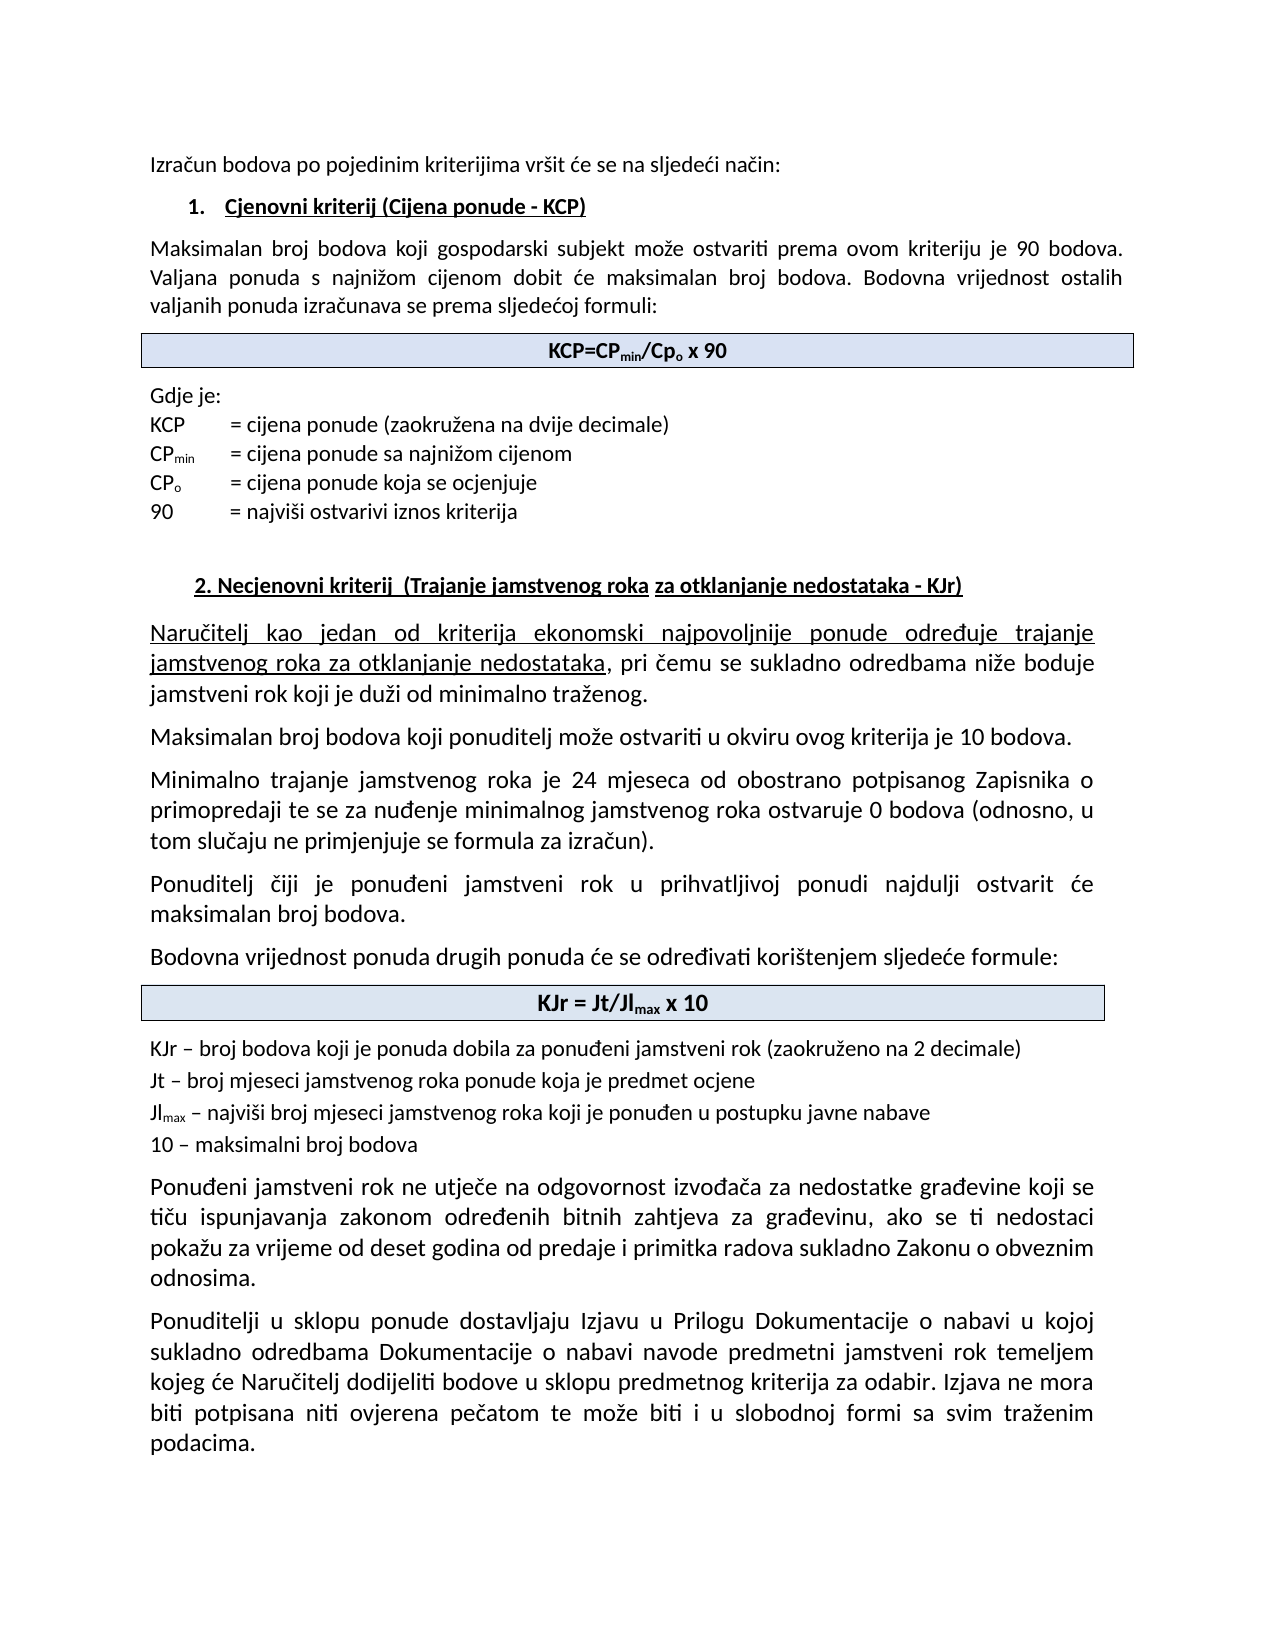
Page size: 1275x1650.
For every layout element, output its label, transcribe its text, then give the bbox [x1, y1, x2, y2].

text Jt – broj mjeseci jamstvenog roka ponude koja je predmet ocjene [150, 1066, 1095, 1094]
text 10 – maksimalni broj bodova [150, 1130, 1095, 1158]
text 90 = najviši ostvarivi iznos kriterija [150, 497, 1125, 525]
text Ponuditelji u sklopu ponude dostavljaju Izjavu u Prilogu Dokumentacije o nabavi u kojoj sukladno odredbama Dokumentacije o nabavi navode predmetni jamstveni rok temeljem kojeg će Naručitelj dodijeliti bodove u sklopu predmetnog kriterija za odabir. Izjava ne mora biti potpisana niti ovjerena pečatom te može biti i u slobodnoj formi sa svim traženim podacima. [150, 1305, 1095, 1458]
text Minimalno trajanje jamstvenog roka je 24 mjeseca od obostrano potpisanog Zapisnika o primopredaji te se za nuđenje minimalnog jamstvenog roka ostvaruje 0 bodova (odnosno, u tom slučaju ne primjenjuje se formula za izračun). [150, 764, 1095, 855]
text Jlmax – najviši broj mjeseci jamstvenog roka koji je ponuđen u postupku javne nabave [150, 1098, 1095, 1126]
text Izračun bodova po pojedinim kriterijima vršit će se na sljedeći način: [150, 150, 1125, 178]
text Maksimalan broj bodova koji ponuditelj može ostvariti u okviru ovog kriterija je 10 bodova. [150, 721, 1095, 751]
text Bodovna vrijednost ponuda drugih ponuda će se određivati korištenjem sljedeće formule: [150, 941, 1095, 972]
text CPmin = cijena ponude sa najnižom cijenom [150, 439, 1125, 467]
text 2. Necjenovni kriterij (Trajanje jamstvenog roka za otklanjanje nedostataka - KJr) [150, 571, 1125, 599]
text KCP=CPmin/Cpo x 90 [142, 334, 1133, 367]
text Gdje je: [150, 381, 1125, 409]
text KCP = cijena ponude (zaokružena na dvije decimale) [150, 410, 1125, 438]
text Naručitelj kao jedan od kriterija ekonomski najpovoljnije ponude određuje trajanje jamstvenog roka za otklanjanje nedostataka, pri čemu se sukladno odredbama niže boduje jamstveni rok koji je duži od minimalno traženog. [150, 644, 1095, 708]
text Naručitelj kao jedan od kriterija ekonomski najpovoljnije ponude određuje trajanje jamstvenog roka za otklanjanje nedostataka, pri čemu se sukladno odredbama niže boduje jamstveni rok koji je duži od minimalno traženog. [150, 617, 1095, 643]
text KJr – broj bodova koji je ponuda dobila za ponuđeni jamstveni rok (zaokruženo na 2 decimale) [150, 1034, 1095, 1062]
text CPo = cijena ponude koja se ocjenjuje [150, 468, 1125, 496]
text Ponuđeni jamstveni rok ne utječe na odgovornost izvođača za nedostatke građevine koji se tiču ispunjavanja zakonom određenih bitnih zahtjeva za građevinu, ako se ti nedostaci pokažu za vrijeme od deset godina od predaje i primitka radova sukladno Zakonu o obveznim odnosima. [150, 1171, 1095, 1293]
text Maksimalan broj bodova koji gospodarski subjekt može ostvariti prema ovom kriteriju je 90 bodova. Valjana ponuda s najnižom cijenom dobit će maksimalan broj bodova. Bodovna vrijednost ostalih valjanih ponuda izračunava se prema sljedećoj formuli: [150, 234, 1125, 319]
list Cjenovni kriterij (Cijena ponude - KCP) [187, 192, 1125, 220]
text Ponuditelj čiji je ponuđeni jamstveni rok u prihvatljivoj ponudi najdulji ostvarit će maksimalan broj bodova. [150, 868, 1095, 929]
text KJr = Jt/Jlmax x 10 [142, 986, 1104, 1020]
